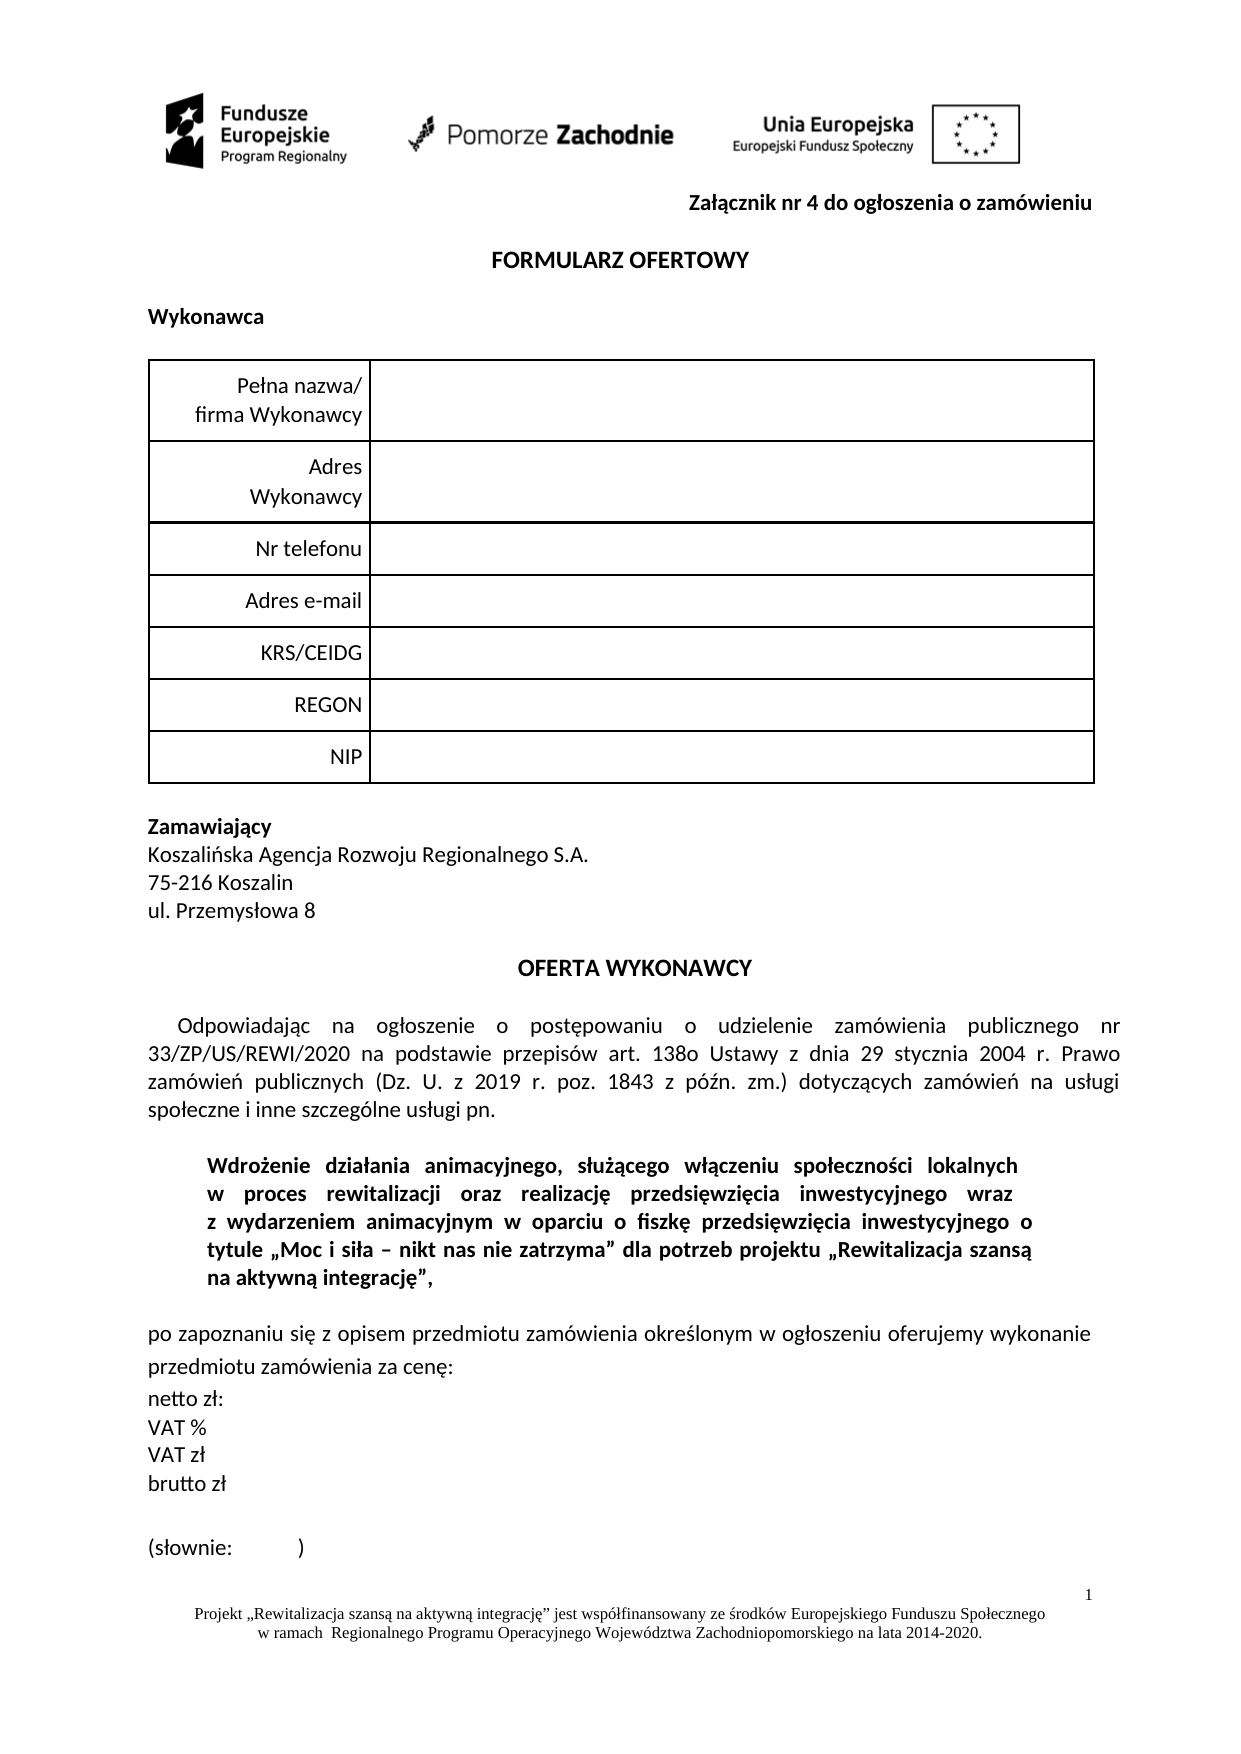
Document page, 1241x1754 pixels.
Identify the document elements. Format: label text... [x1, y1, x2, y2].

table_cell [371, 524, 1093, 573]
table_header [371, 361, 1093, 440]
picture [147, 73, 1037, 188]
text Koszalińska Agencja Rozwoju Regionalnego S.A. [148, 840, 1092, 868]
text netto zł: [148, 1384, 1092, 1413]
table_cell Adres e-mail [150, 576, 369, 626]
text OFERTA WYKONAWCY [148, 952, 1122, 983]
table_cell [371, 442, 1093, 521]
table_cell [371, 576, 1093, 626]
text VAT zł [148, 1441, 1092, 1469]
table_cell [371, 628, 1093, 678]
table_cell [371, 680, 1093, 730]
text Zamawiający [148, 812, 1092, 840]
text (słownie: ) [148, 1533, 1092, 1561]
text Wdrożenie działania animacyjnego, służącego włączeniu społeczności lokalnych w proces rewitalizacji oraz realizację przedsięwzięcia inwestycyjnego wraz z wydarzeniem animacyjnym w oparciu o fiszkę przedsięwzięcia inwestycyjnego o tytule „Moc i siła – nikt nas nie zatrzyma” dla potrzeb projektu „Rewitalizacja szansą na aktywną integrację”, [207, 1151, 1034, 1291]
table_cell KRS/CEIDG [150, 628, 369, 678]
text 75-216 Koszalin [148, 868, 1092, 896]
text FORMULARZ OFERTOWY [148, 244, 1092, 274]
text Wykonawca [148, 302, 1092, 330]
table_cell NIP [150, 732, 369, 782]
table_cell Nr telefonu [150, 524, 369, 573]
subtitle Załącznik nr 4 do ogłoszenia o zamówieniu [148, 188, 1092, 216]
table_header Pełna nazwa/ firma Wykonawcy [150, 361, 369, 440]
table_cell REGON [150, 680, 369, 730]
text ul. Przemysłowa 8 [148, 896, 1122, 924]
text VAT % [148, 1413, 1092, 1441]
table_cell Adres Wykonawcy [150, 442, 369, 521]
text po zapoznaniu się z opisem przedmiotu zamówienia określonym w ogłoszeniu oferujemy wykonanie przedmiotu zamówienia za cenę: [148, 1319, 1092, 1380]
table_cell [371, 732, 1093, 782]
text Odpowiadając na ogłoszenie o postępowaniu o udzielenie zamówienia publicznego nr 33/ZP/US/REWI/2020 na podstawie przepisów art. 138o Ustawy z dnia 29 stycznia 2004 r. Prawo zamówień publicznych (Dz. U. z 2019 r. poz. 1843 z późn. zm.) dotyczących zamówień na usługi społeczne i inne szczególne usługi pn. [148, 1011, 1122, 1123]
text brutto zł [148, 1469, 1092, 1497]
